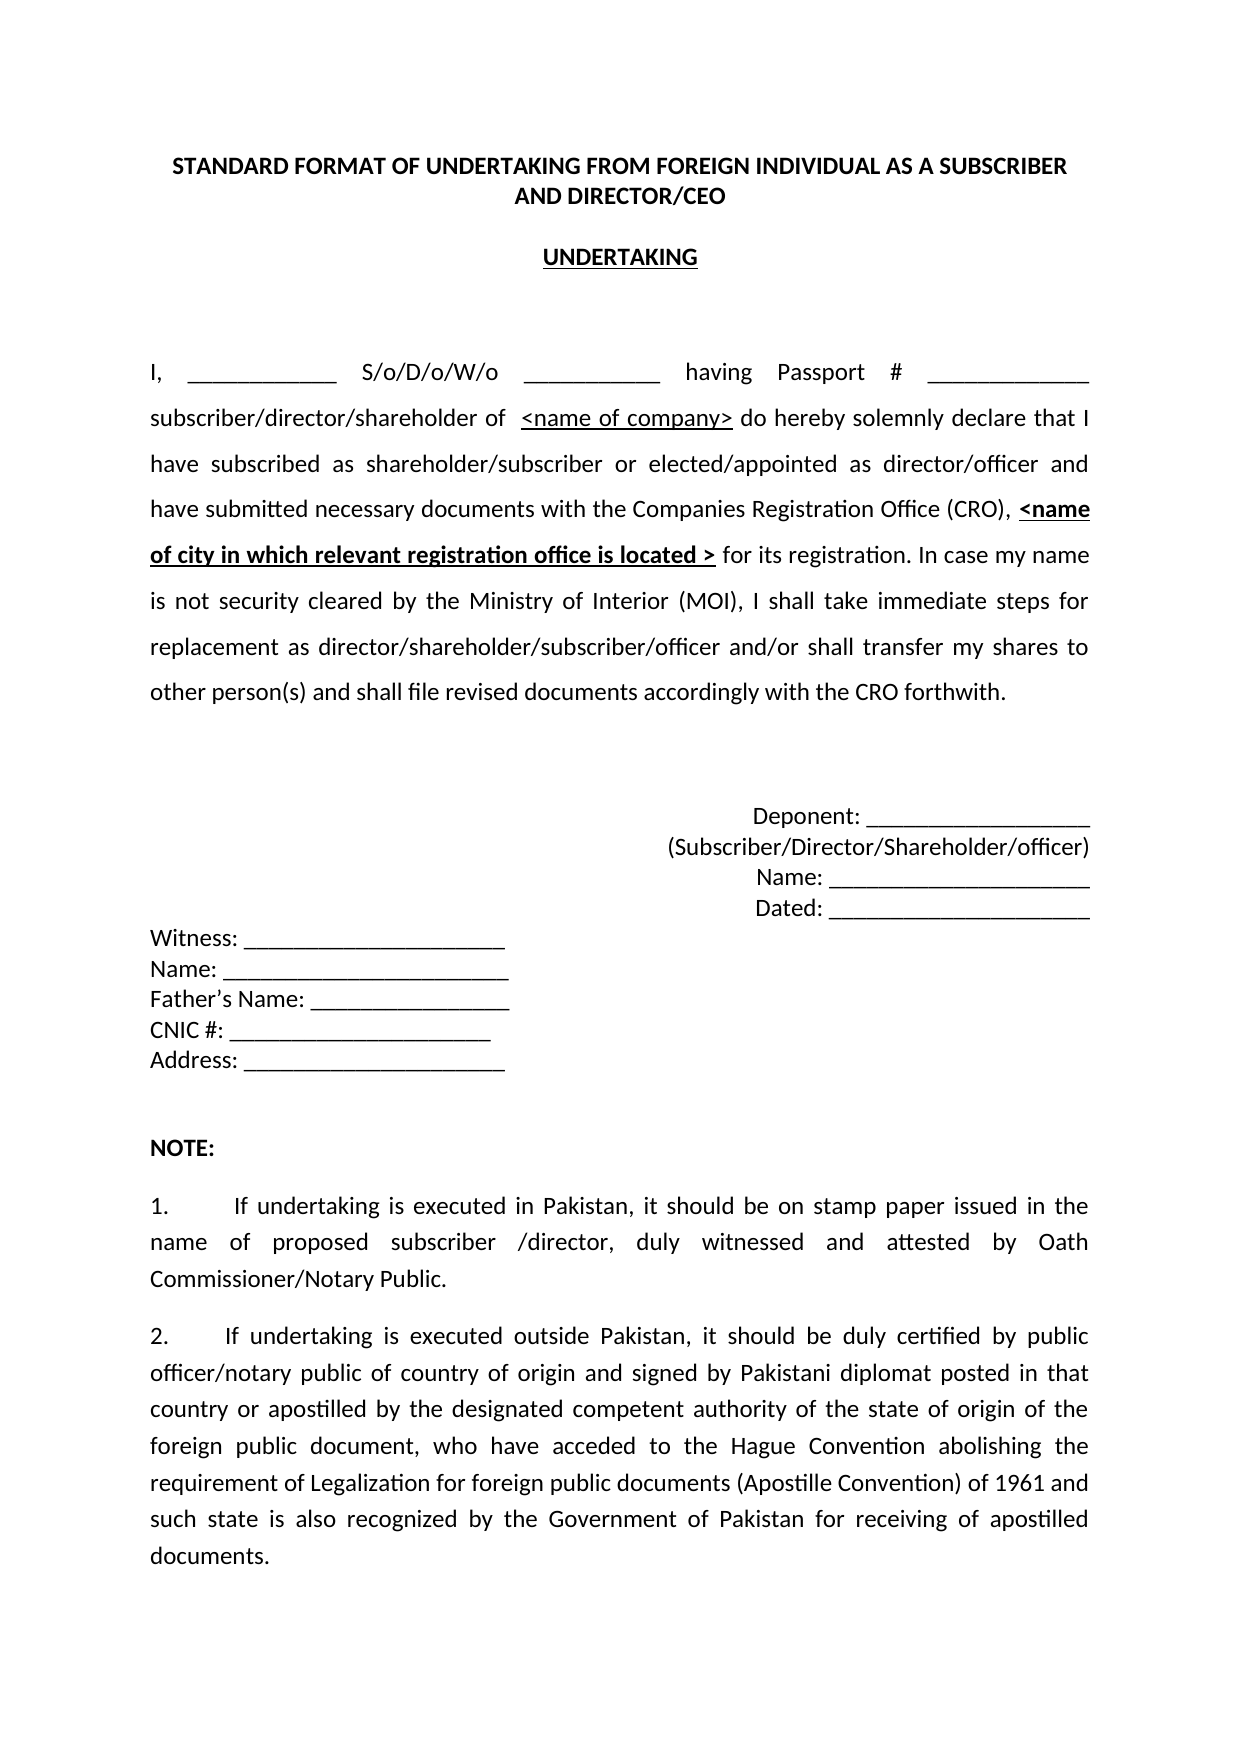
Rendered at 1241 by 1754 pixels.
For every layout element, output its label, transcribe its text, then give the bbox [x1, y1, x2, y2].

text STANDARD FORMAT OF UNDERTAKING FROM FOREIGN INDIVIDUAL AS A SUBSCRIBER AND DIRECTOR/CEO [150, 150, 1090, 211]
text Address: _____________________ [150, 1044, 1090, 1075]
text Dated: _____________________ [150, 892, 1090, 922]
text I, ____________ S/o/D/o/W/o ___________ having Passport # _____________ subscriber/director/shareholder of <name of company> do hereby solemnly declare that I have subscribed as shareholder/subscriber or elected/appointed as director/officer and have submitted necessary documents with the Companies Registration Office (CRO), <name of city in which relevant registration office is located > for its registration. In case my name is not security cleared by the Ministry of Interior (MOI), I shall take immediate steps for replacement as director/shareholder/subscriber/officer and/or shall transfer my shares to other person(s) and shall file revised documents accordingly with the CRO forthwith. [150, 356, 1090, 707]
text Witness: _____________________ [150, 922, 1090, 953]
text Father’s Name: ________________ [150, 983, 1090, 1014]
text 2. If undertaking is executed outside Pakistan, it should be duly certified by public officer/notary public of country of origin and signed by Pakistani diplomat posted in that country or apostilled by the designated competent authority of the state of origin of the foreign public document, who have acceded to the Hague Convention abolishing the requirement of Legalization for foreign public documents (Apostille Convention) of 1961 and such state is also recognized by the Government of Pakistan for receiving of apostilled documents. [150, 1320, 1090, 1570]
text UNDERTAKING [150, 242, 1090, 272]
text Name: _______________________ [150, 953, 1090, 983]
text 1. If undertaking is executed in Pakistan, it should be on stamp paper issued in the name of proposed subscriber /director, duly witnessed and attested by Oath Commissioner/Notary Public. [150, 1190, 1090, 1293]
text (Subscriber/Director/Shareholder/officer) [150, 831, 1090, 861]
text CNIC #: _____________________ [150, 1014, 1090, 1044]
text Name: _____________________ [150, 861, 1090, 892]
text NOTE: [150, 1132, 1090, 1163]
text Deponent: __________________ [150, 800, 1090, 831]
